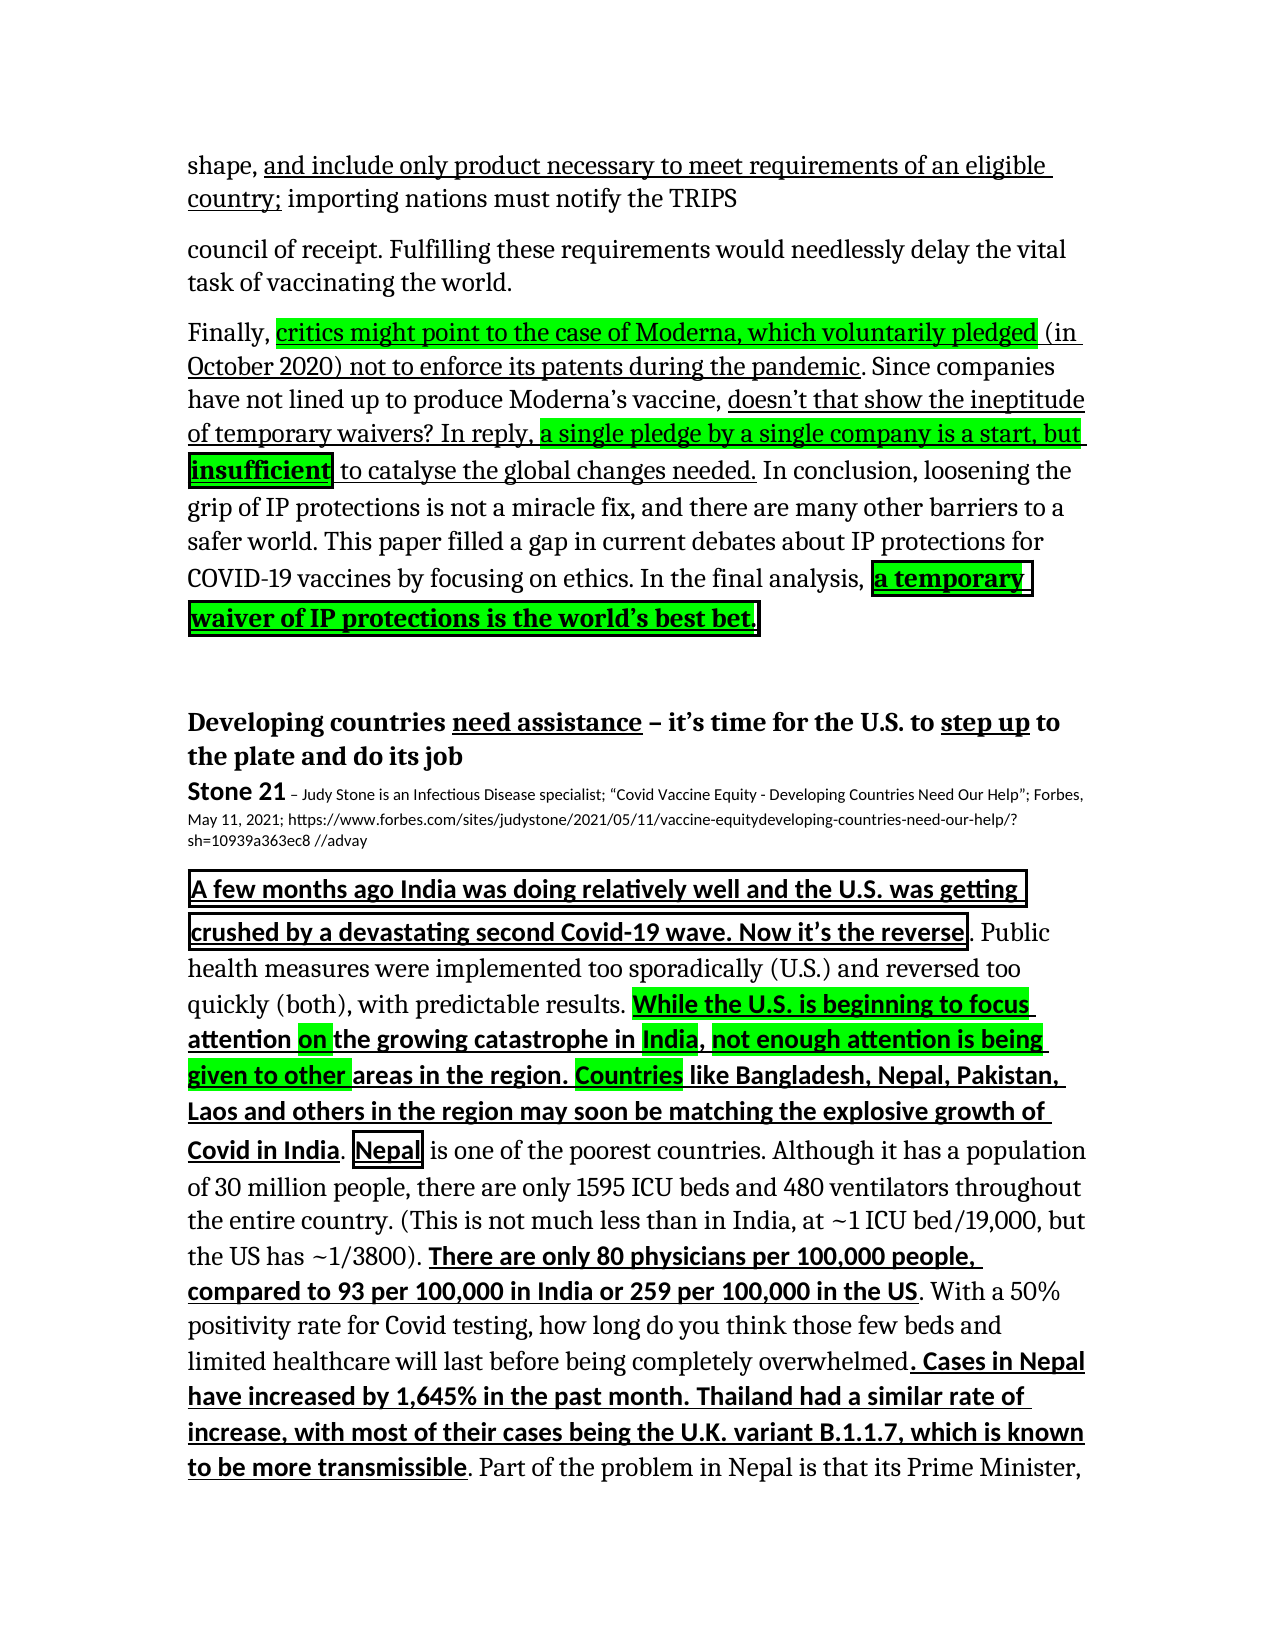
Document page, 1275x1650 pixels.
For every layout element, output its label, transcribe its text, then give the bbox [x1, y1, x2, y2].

text Stone 21 – Judy Stone is an Infectious Disease specialist; “Covid Vaccine Equity - Developing Countries Need Our Help”; Forbes, May 11, 2021; https://www.forbes.com/sites/judystone/2021/05/11/vaccine-equitydeveloping-countries-need-our-help/?sh=10939a363ec8 //advay [187, 774, 1087, 851]
text Finally, critics might point to the case of Moderna, which voluntarily pledged (in October 2020) not to enforce its patents during the pandemic. Since companies have not lined up to produce Moderna’s vaccine, doesn’t that show the ineptitude of temporary waivers? In reply, a single pledge by a single company is a start, but insufficient to catalyse the global changes needed. In conclusion, loosening the grip of IP protections is not a miracle fix, and there are many other barriers to a safer world. This paper filled a gap in current debates about IP protections for COVID-19 vaccines by focusing on ethics. In the final analysis, a temporary waiver of IP protections is the world’s best bet. [187, 445, 1087, 637]
subtitle Developing countries need assistance – it’s time for the U.S. to step up to the plate and do its job [187, 707, 1087, 772]
text council of receipt. Fulfilling these requirements would needlessly delay the vital task of vaccinating the world. [187, 234, 1087, 298]
text Finally, critics might point to the case of Moderna, which voluntarily pledged (in October 2020) not to enforce its patents during the pandemic. Since companies have not lined up to produce Moderna’s vaccine, doesn’t that show the ineptitude of temporary waivers? In reply, a single pledge by a single company is a start, but insufficient to catalyse the global changes needed. In conclusion, loosening the grip of IP protections is not a miracle fix, and there are many other barriers to a safer world. This paper filled a gap in current debates about IP protections for COVID-19 vaccines by focusing on ethics. In the final analysis, a temporary waiver of IP protections is the world’s best bet. [187, 317, 1087, 444]
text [187, 150, 1087, 215]
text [187, 869, 1087, 1484]
